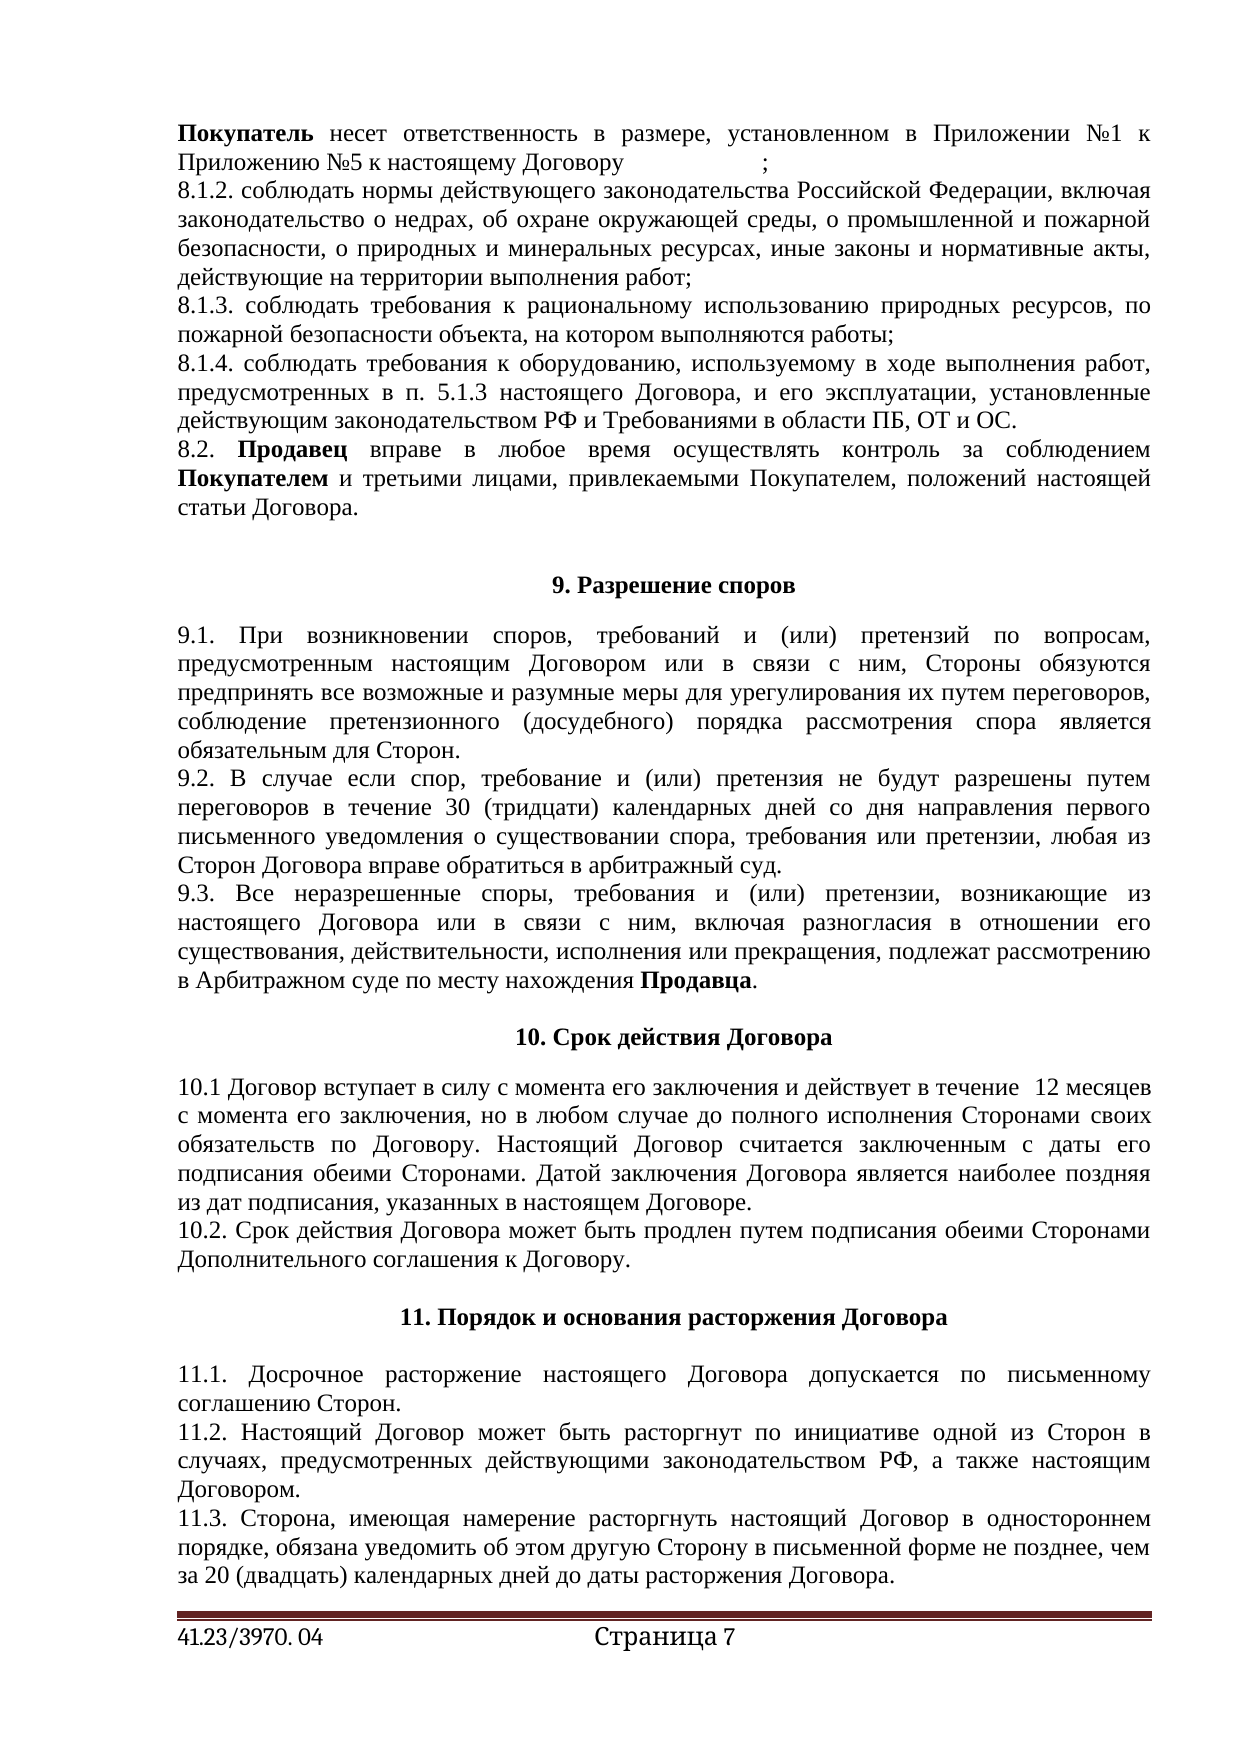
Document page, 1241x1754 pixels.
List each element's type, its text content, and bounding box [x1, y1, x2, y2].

text 10. Срок действия Договора [196, 1022, 1152, 1051]
text 10.2. Срок действия Договора может быть продлен путем подписания обеими Сторонами Дополнительного соглашения к Договору. [177, 1216, 1152, 1273]
text 8.1.3. соблюдать требования к рациональному использованию природных ресурсов, по пожарной безопасности объекта, на котором выполняются работы; [177, 291, 1152, 348]
text 11. Порядок и основания расторжения Договора [196, 1302, 1152, 1331]
text 11.1. Досрочное расторжение настоящего Договора допускается по письменному соглашению Сторон. [177, 1359, 1152, 1417]
text 8.1.2. соблюдать нормы действующего законодательства Российской Федерации, включая законодательство о недрах, об охране окружающей среды, о промышленной и пожарной безопасности, о природных и минеральных ресурсах, иные законы и нормативные акты, действующие на территории выполнения работ; [177, 176, 1152, 291]
text 9.1. При возникновении споров, требований и (или) претензий по вопросам, предусмотренным настоящим Договором или в связи с ним, Стороны обязуются предпринять все возможные и разумные меры для урегулирования их путем переговоров, соблюдение претензионного (досудебного) порядка рассмотрения спора является обязательным для Сторон. [177, 620, 1152, 763]
text 9. Разрешение споров [177, 570, 1152, 599]
text 8.2. Продавец вправе в любое время осуществлять контроль за соблюдением Покупателем и третьими лицами, привлекаемыми Покупателем, положений настоящей статьи Договора. [177, 434, 1152, 521]
text 11.2. Настоящий Договор может быть расторгнут по инициативе одной из Сторон в случаях, предусмотренных действующими законодательством РФ, а также настоящим Договором. [177, 1417, 1152, 1503]
text 10.1 Договор вступает в силу с момента его заключения и действует в течение 12 месяцев с момента его заключения, но в любом случае до полного исполнения Сторонами своих обязательств по Договору. Настоящий Договор считается заключенным с даты его подписания обеими Сторонами. Датой заключения Договора является наиболее поздняя из дат подписания, указанных в настоящем Договоре. [177, 1072, 1152, 1216]
text 8.1.4. соблюдать требования к оборудованию, используемому в ходе выполнения работ, предусмотренных в п. 5.1.3 настоящего Договора, и его эксплуатации, установленные действующим законодательством РФ и Требованиями в области ПБ, ОТ и ОС. [177, 348, 1152, 434]
text 9.3. Все неразрешенные споры, требования и (или) претензии, возникающие из настоящего Договора или в связи с ним, включая разногласия в отношении его существования, действительности, исполнения или прекращения, подлежат рассмотрению в Арбитражном суде по месту нахождения Продавца. [177, 878, 1152, 993]
text 11.3. Сторона, имеющая намерение расторгнуть настоящий Договор в одностороннем порядке, обязана уведомить об этом другую Сторону в письменной форме не позднее, чем за 20 (двадцать) календарных дней до даты расторжения Договора. [177, 1503, 1152, 1589]
text 9.2. В случае если спор, требование и (или) претензия не будут разрешены путем переговоров в течение 30 (тридцати) календарных дней со дня направления первого письменного уведомления о существовании спора, требования или претензии, любая из Сторон Договора вправе обратиться в арбитражный суд. [177, 763, 1152, 878]
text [177, 118, 1152, 176]
